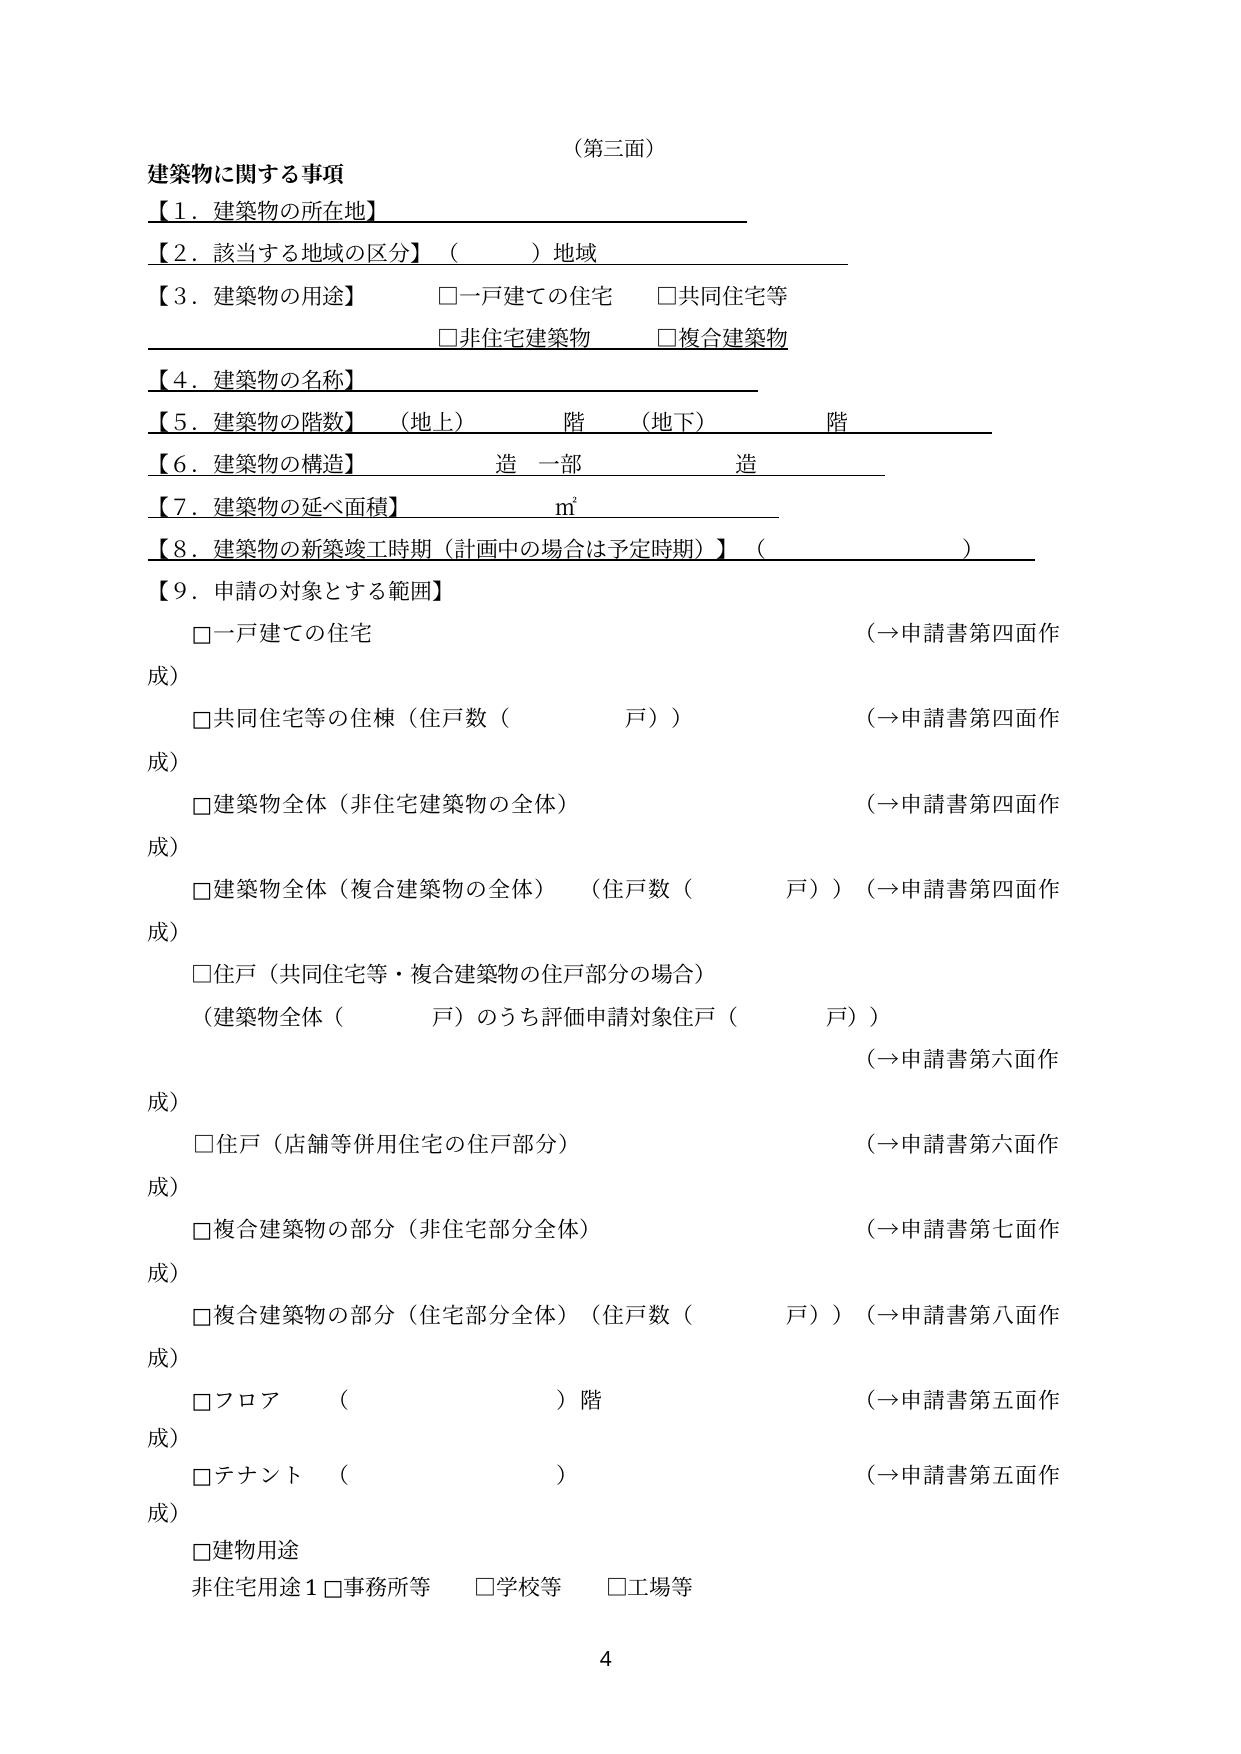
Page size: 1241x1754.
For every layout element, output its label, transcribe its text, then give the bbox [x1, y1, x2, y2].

text □フロア （ ）階 （→申請書第五面作成） [148, 1380, 1063, 1455]
text □複合建築物の部分（住宅部分全体）（住戸数（ 戸））（→申請書第八面作成） [148, 1295, 1063, 1376]
text 【４．建築物の名称】 [148, 360, 1063, 398]
text 【６．建築物の構造】 造 一部 造 [148, 444, 1063, 482]
text 【８．建築物の新築竣工時期（計画中の場合は予定時期）】 （ ） [148, 529, 1063, 566]
text □建物用途 [148, 1530, 1063, 1568]
text 【３．建築物の用途】 □一戸建ての住宅 □共同住宅等 [148, 276, 1063, 313]
text □建築物全体（非住宅建築物の全体） （→申請書第四面作成） [148, 784, 1063, 864]
text □一戸建ての住宅 （→申請書第四面作成） [148, 613, 1063, 694]
text □テナント （ ） （→申請書第五面作成） [148, 1455, 1063, 1530]
text □住戸（共同住宅等・複合建築物の住戸部分の場合） [148, 954, 1063, 992]
text 【７．建築物の延べ面積】 ㎡ [148, 487, 1063, 524]
text 【５．建築物の階数】 （地上） 階 （地下） 階 [148, 402, 1063, 440]
text □住戸（店舗等併用住宅の住戸部分） （→申請書第六面作成） [148, 1124, 1063, 1205]
text （建築物全体（ 戸）のうち評価申請対象住戸（ 戸）） [148, 997, 1063, 1034]
text □非住宅建築物 □複合建築物 [148, 318, 1063, 356]
text 【２．該当する地域の区分】 （ ）地域 [148, 234, 1063, 271]
text □建築物全体（複合建築物の全体） （住戸数（ 戸））（→申請書第四面作成） [148, 869, 1063, 950]
text □複合建築物の部分（非住宅部分全体） （→申請書第七面作成） [148, 1209, 1063, 1290]
text （→申請書第六面作成） [148, 1039, 1063, 1119]
text 非住宅用途1 □事務所等 □学校等 □工場等 [148, 1568, 1063, 1605]
text 【９．申請の対象とする範囲】 [148, 571, 1063, 609]
text □共同住宅等の住棟（住戸数（ 戸）） （→申請書第四面作成） [148, 699, 1063, 779]
text 【１．建築物の所在地】 [148, 191, 1063, 229]
